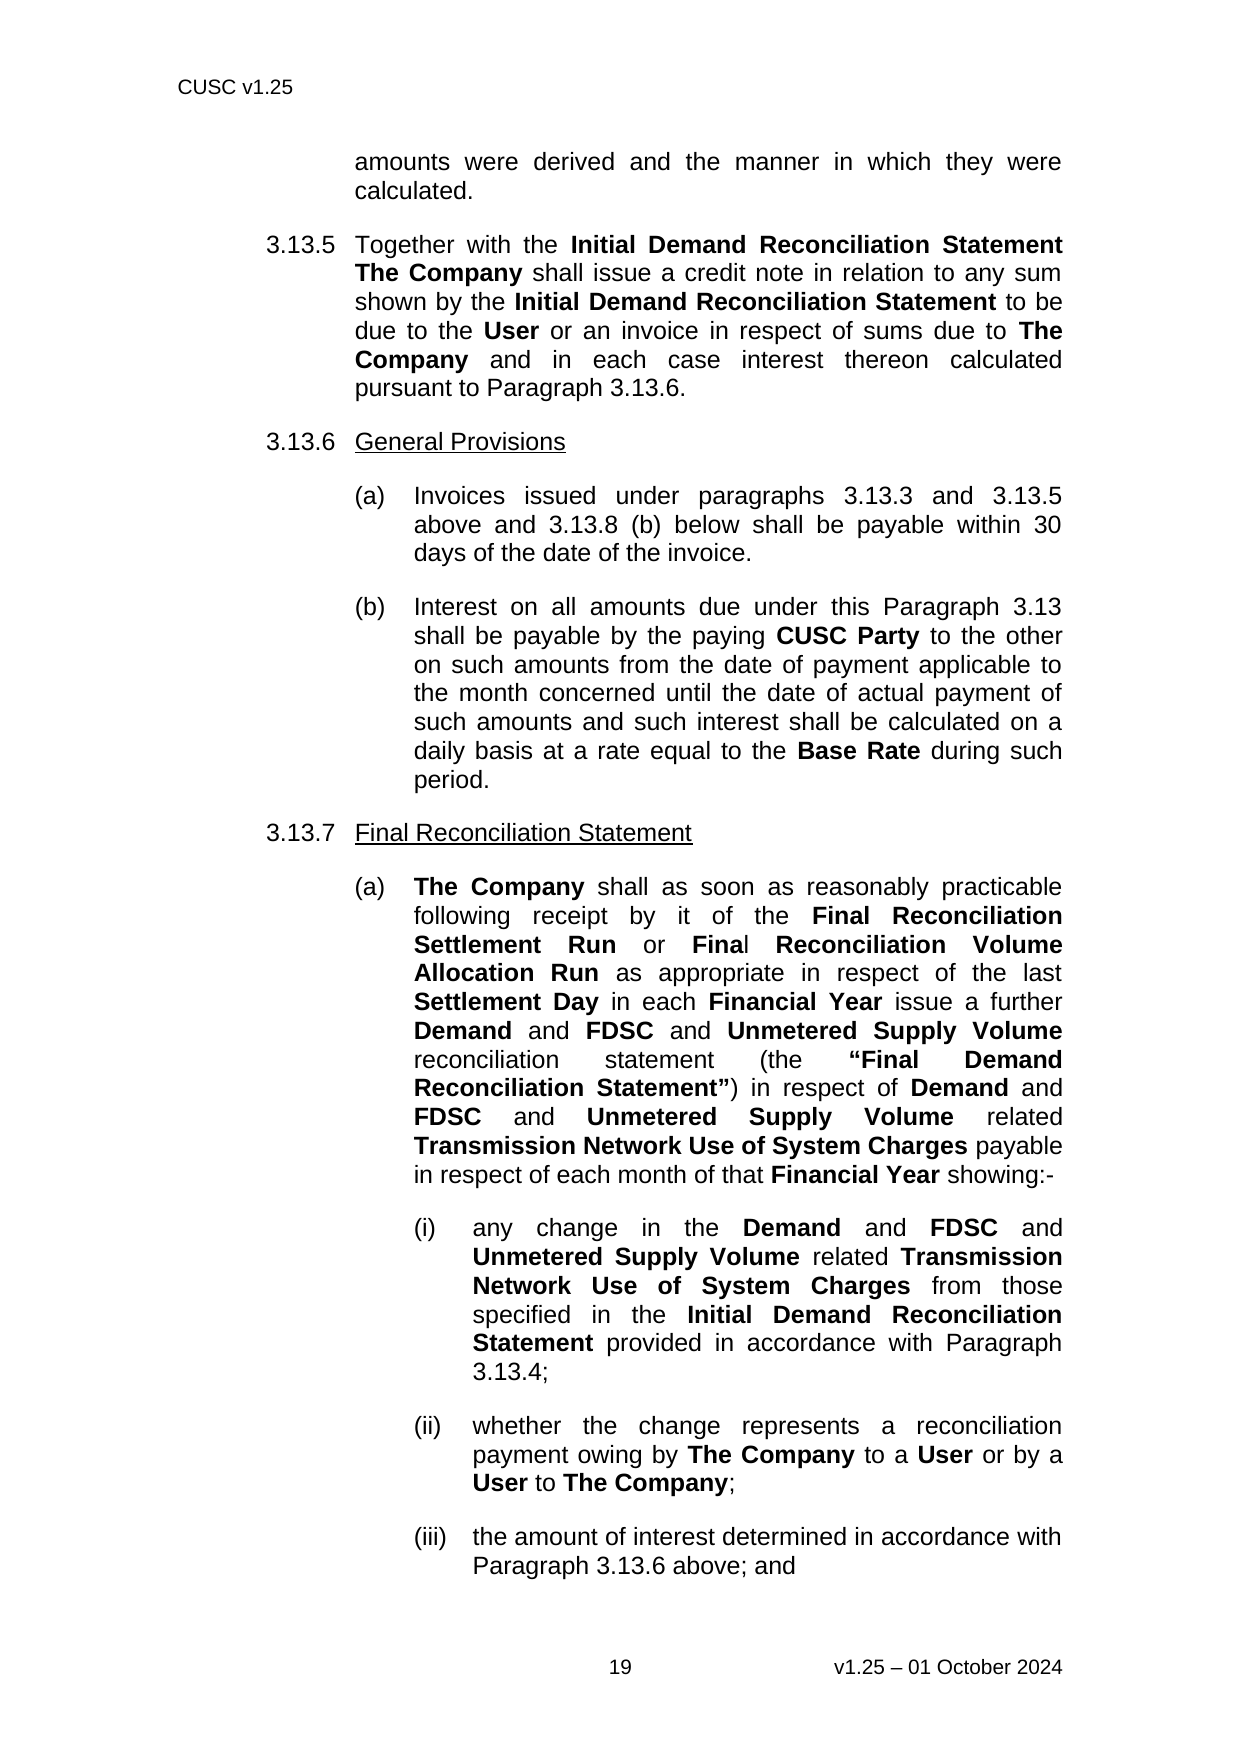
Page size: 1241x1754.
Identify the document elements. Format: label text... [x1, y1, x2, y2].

subtitle 3.13.7 Final Reconciliation Statement [177, 818, 1063, 847]
list any change in the Demand and FDSC and Unmetered Supply Volume related Transmission Network Use of System Charges from those specified in the Initial Demand Reconciliation Statement provided in accordance with Paragraph 3.13.4; [413, 1213, 1063, 1386]
text (a) The Company shall as soon as reasonably practicable following receipt by it of the Final Reconciliation Settlement Run or Final Reconciliation Volume Allocation Run as appropriate in respect of the last Settlement Day in each Financial Year issue a further Demand and FDSC and Unmetered Supply Volume reconciliation statement (the “Final Demand Reconciliation Statement”) in respect of Demand and FDSC and Unmetered Supply Volume related Transmission Network Use of System Charges payable in respect of each month of that Financial Year showing:- [354, 872, 1063, 1188]
subtitle 3.13.6 General Provisions [177, 427, 1063, 456]
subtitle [266, 147, 1063, 204]
list the amount of interest determined in accordance with Paragraph 3.13.6 above; and [413, 1522, 1063, 1579]
subtitle (b) Interest on all amounts due under this Paragraph 3.13 shall be payable by the paying CUSC Party to the other on such amounts from the date of payment applicable to the month concerned until the date of actual payment of such amounts and such interest shall be calculated on a daily basis at a rate equal to the Base Rate during such period. [354, 592, 1063, 793]
list whether the change represents a reconciliation payment owing by The Company to a User or by a User to The Company; [413, 1411, 1063, 1497]
subtitle (a) Invoices issued under paragraphs 3.13.3 and 3.13.5 above and 3.13.8 (b) below shall be payable within 30 days of the date of the invoice. [354, 481, 1063, 567]
subtitle 3.13.5 Together with the Initial Demand Reconciliation Statement The Company shall issue a credit note in relation to any sum shown by the Initial Demand Reconciliation Statement to be due to the User or an invoice in respect of sums due to The Company and in each case interest thereon calculated pursuant to Paragraph 3.13.6. [266, 229, 1063, 402]
